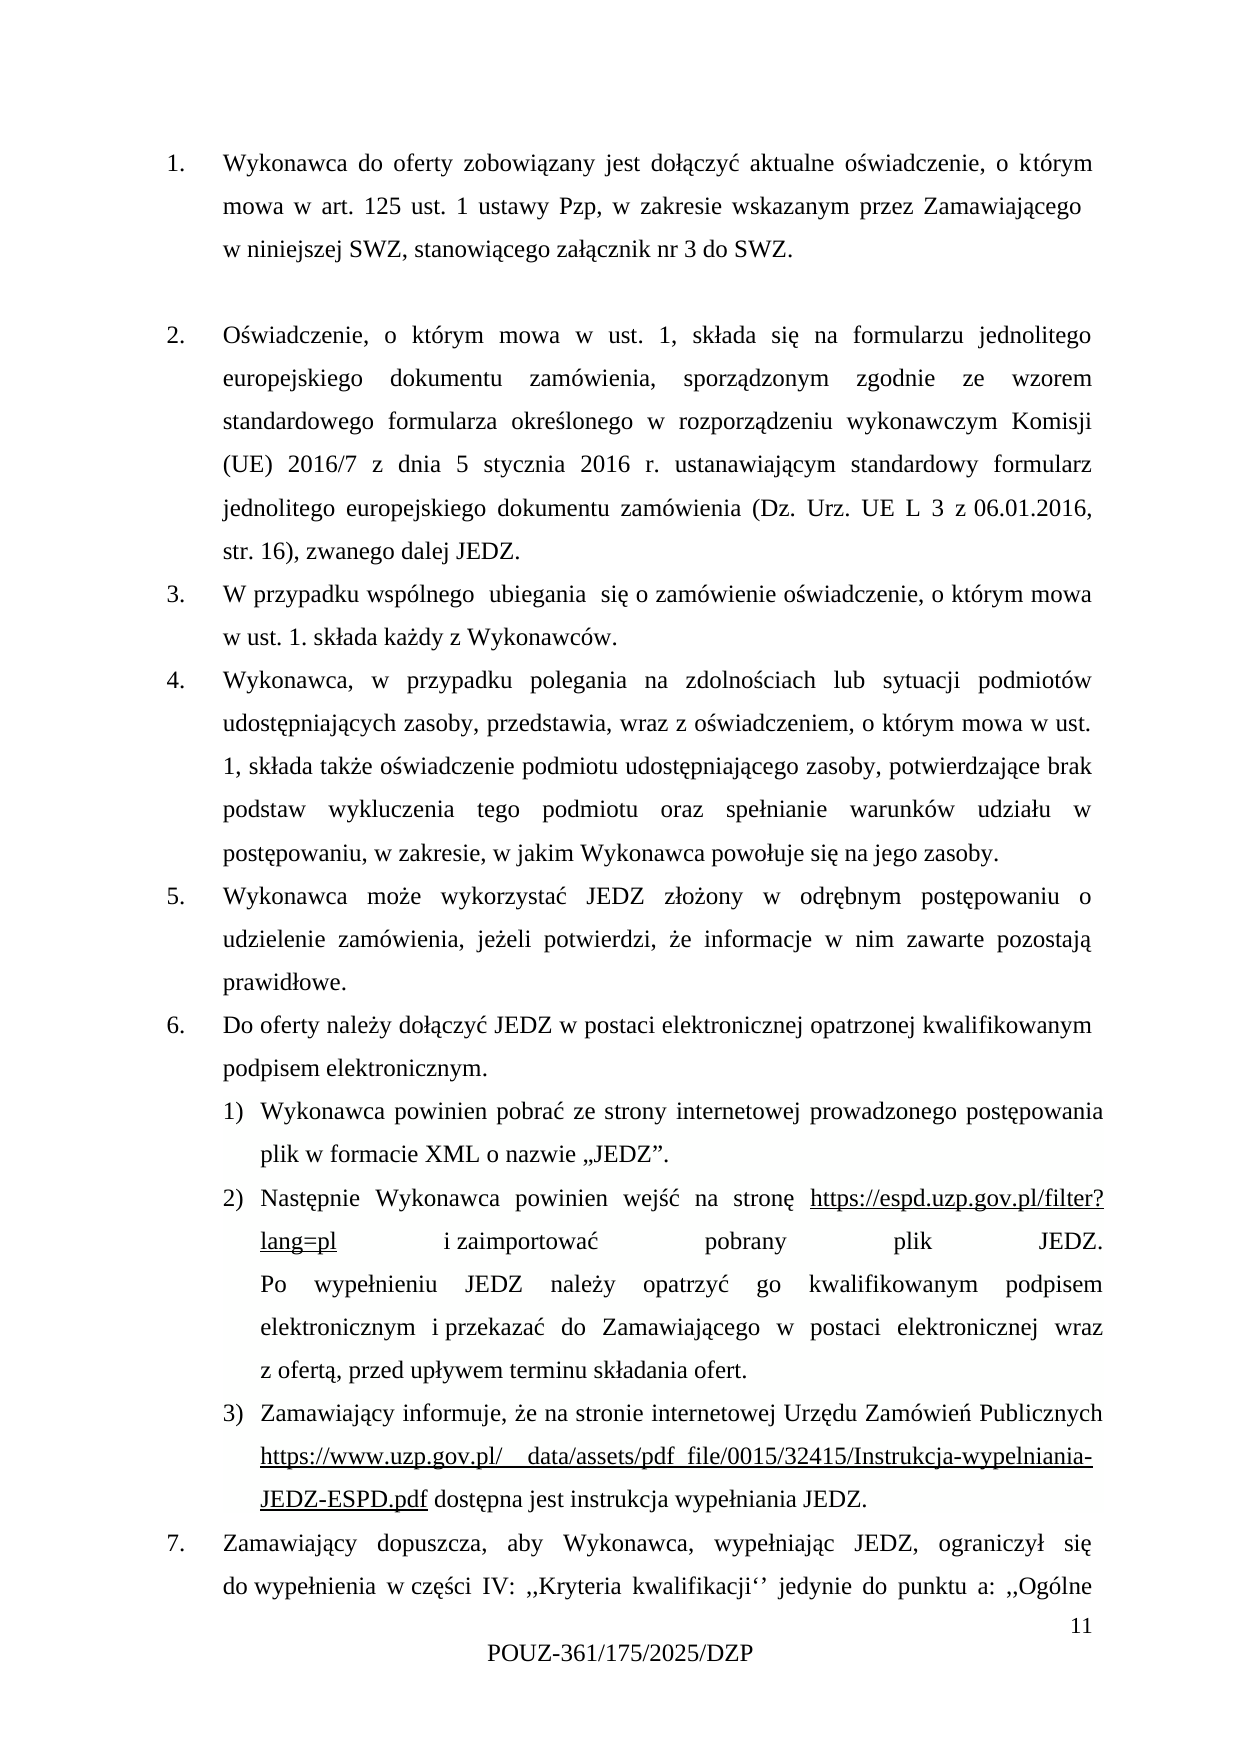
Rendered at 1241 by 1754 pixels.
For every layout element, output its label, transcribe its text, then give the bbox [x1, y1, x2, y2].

list W przypadku wspólnego ubiegania się o zamówienie oświadczenie, o którym mowa w ust. 1. składa każdy z Wykonawców. [185, 579, 1092, 651]
list Oświadczenie, o którym mowa w ust. 1, składa się na formularzu jednolitego europejskiego dokumentu zamówienia, sporządzonym zgodnie ze wzorem standardowego formularza określonego w rozporządzeniu wykonawczym Komisji (UE) 2016/7 z dnia 5 stycznia 2016 r. ustanawiającym standardowy formularz jednolitego europejskiego dokumentu zamówienia (Dz. Urz. UE L 3 z 06.01.2016, str. 16), zwanego dalej JEDZ. [185, 320, 1092, 564]
list Wykonawca może wykorzystać JEDZ złożony w odrębnym postępowaniu o udzielenie zamówienia, jeżeli potwierdzi, że informacje w nim zawarte pozostają prawidłowe. [185, 881, 1092, 996]
list Wykonawca powinien pobrać ze strony internetowej prowadzonego postępowania plik w formacie XML o nazwie „JEDZ”. [223, 1096, 1104, 1168]
list Do oferty należy dołączyć JEDZ w postaci elektronicznej opatrzonej kwalifikowanym podpisem elektronicznym. [185, 1010, 1092, 1082]
list Wykonawca do oferty zobowiązany jest dołączyć aktualne oświadczenie, o którym mowa w art. 125 ust. 1 ustawy Pzp, w zakresie wskazanym przez Zamawiającego w niniejszej SWZ, stanowiącego załącznik nr 3 do SWZ. [185, 148, 1092, 263]
list Następnie Wykonawca powinien wejść na stronę https://espd.uzp.gov.pl/filter?lang=pl i zaimportować pobrany plik JEDZ. Po wypełnieniu JEDZ należy opatrzyć go kwalifikowanym podpisem elektronicznym i przekazać do Zamawiającego w postaci elektronicznej wraz z ofertą, przed upływem terminu składania ofert. [223, 1183, 1104, 1384]
list Wykonawca, w przypadku polegania na zdolnościach lub sytuacji podmiotów udostępniających zasoby, przedstawia, wraz z oświadczeniem, o którym mowa w ust. 1, składa także oświadczenie podmiotu udostępniającego zasoby, potwierdzające brak podstaw wykluczenia tego podmiotu oraz spełnianie warunków udziału w postępowaniu, w zakresie, w jakim Wykonawca powołuje się na jego zasoby. [185, 665, 1092, 866]
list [185, 1528, 1092, 1599]
list Zamawiający informuje, że na stronie internetowej Urzędu Zamówień Publicznych https://www.uzp.gov.pl/__data/assets/pdf_file/0015/32415/Instrukcja-wypelniania-JEDZ-ESPD.pdf dostępna jest instrukcja wypełniania JEDZ. [223, 1398, 1104, 1513]
